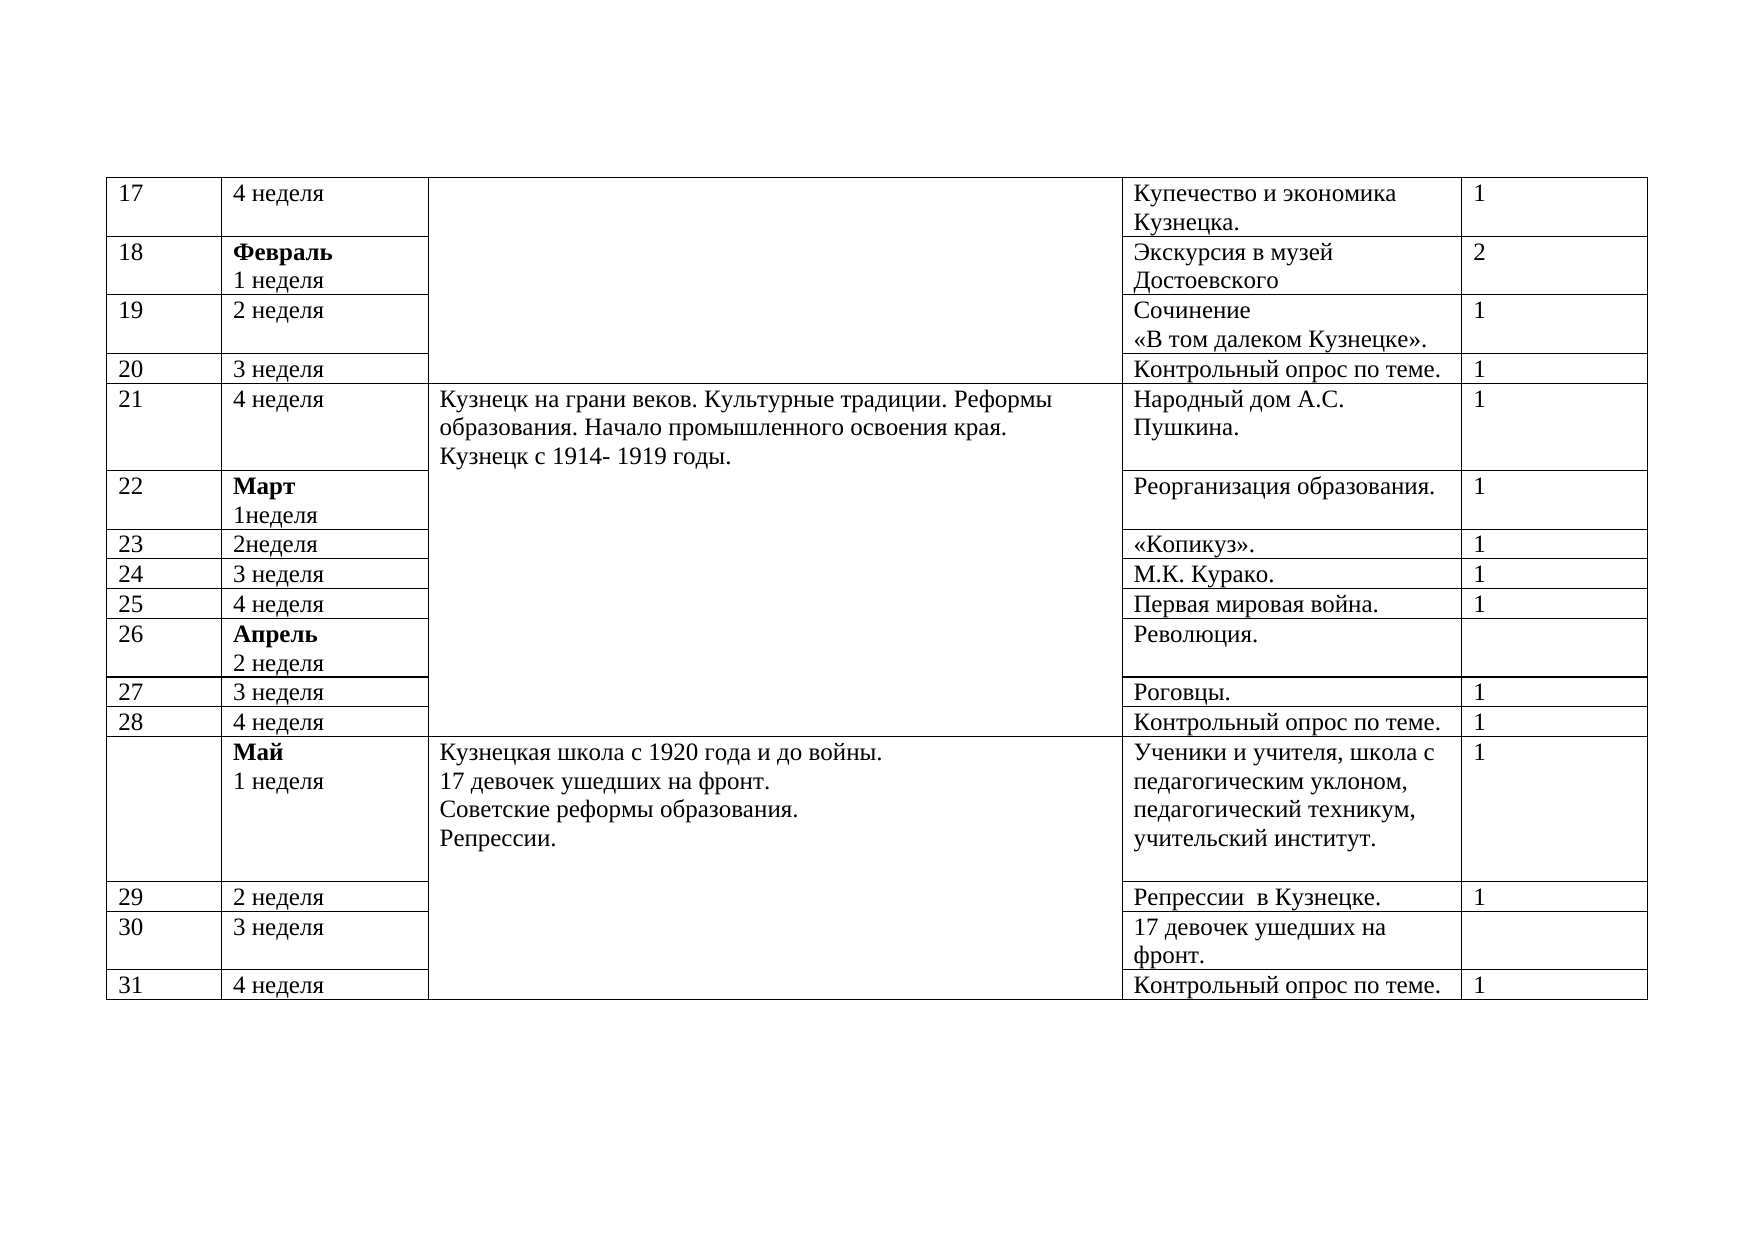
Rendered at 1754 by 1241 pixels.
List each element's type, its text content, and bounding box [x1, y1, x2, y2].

table_cell 2 неделя [222, 882, 428, 911]
table_cell 2 [1462, 237, 1647, 294]
table_cell 1 [1462, 471, 1647, 528]
table_cell 3 неделя [222, 559, 428, 588]
table_cell Контрольный опрос по теме. [1123, 354, 1461, 383]
table_cell [1462, 912, 1647, 969]
table_cell 22 [107, 471, 221, 528]
table_cell 29 [107, 882, 221, 911]
table_cell Кузнецк на грани веков. Культурные традиции. Реформы образования. Начало промышленного освоения края. Кузнецк с 1914- 1919 годы. [429, 384, 1122, 736]
table_cell 25 [107, 589, 221, 618]
table_cell 1 [1462, 970, 1647, 999]
table_cell [107, 737, 221, 881]
table_cell Народный дом А.С. Пушкина. [1123, 384, 1461, 470]
table_cell [1462, 619, 1647, 676]
table_cell 2 неделя [222, 295, 428, 353]
table_cell 1 [1462, 384, 1647, 470]
table_cell 1 [1462, 737, 1647, 881]
table_cell 1 [1462, 295, 1647, 353]
table_cell Революция. [1123, 619, 1461, 676]
table_cell 1 [1462, 530, 1647, 558]
table_cell 2неделя [222, 530, 428, 558]
table_cell Ученики и учителя, школа с педагогическим уклоном, педагогический техникум, учительский институт. [1123, 737, 1461, 881]
table_cell Февраль 1 неделя [222, 237, 428, 294]
table_cell 4 неделя [222, 178, 428, 236]
table_cell 20 [107, 354, 221, 383]
table_cell Экскурсия в музей Достоевского [1123, 237, 1461, 294]
table_cell 1 [1462, 707, 1647, 736]
table_cell 1 [1462, 589, 1647, 618]
table_cell 1 [1462, 559, 1647, 588]
table_cell 17 девочек ушедших на фронт. [1123, 912, 1461, 969]
table_cell 24 [107, 559, 221, 588]
table_cell 4 неделя [222, 384, 428, 470]
table_cell 3 неделя [222, 912, 428, 969]
table_cell 18 [107, 237, 221, 294]
table_cell 1 [1462, 354, 1647, 383]
table_cell Контрольный опрос по теме. [1123, 970, 1461, 999]
table_cell 26 [107, 619, 221, 676]
table_cell 1 [1462, 178, 1647, 236]
table_cell Контрольный опрос по теме. [1123, 707, 1461, 736]
table_cell 4 неделя [222, 589, 428, 618]
table_cell 4 неделя [222, 707, 428, 736]
table_cell Репрессии в Кузнецке. [1123, 882, 1461, 911]
table_cell Март 1неделя [222, 471, 428, 528]
table_cell 4 неделя [222, 970, 428, 999]
table_cell 31 [107, 970, 221, 999]
table_cell 1 [1462, 678, 1647, 706]
table_cell 21 [107, 384, 221, 470]
table_cell 19 [107, 295, 221, 353]
table_cell «Копикуз». [1123, 530, 1461, 558]
table_cell М.К. Курако. [1123, 559, 1461, 588]
table_cell Сочинение «В том далеком Кузнецке». [1123, 295, 1461, 353]
table_cell Кузнецкая школа с 1920 года и до войны. 17 девочек ушедших на фронт. Советские реформы образования. Репрессии. [429, 737, 1122, 999]
table_cell Реорганизация образования. [1123, 471, 1461, 528]
table_cell 3 неделя [222, 354, 428, 383]
table_cell 30 [107, 912, 221, 969]
table_cell 23 [107, 530, 221, 558]
table_cell 3 неделя [222, 678, 428, 706]
table_cell 27 [107, 678, 221, 706]
table_cell Апрель 2 неделя [222, 619, 428, 676]
table_cell Май 1 неделя [222, 737, 428, 881]
table_cell 1 [1462, 882, 1647, 911]
table_cell 28 [107, 707, 221, 736]
table_cell 17 [107, 178, 221, 236]
table_cell Купечество и экономика Кузнецка. [1123, 178, 1461, 236]
table_cell Роговцы. [1123, 678, 1461, 706]
table_cell Первая мировая война. [1123, 589, 1461, 618]
